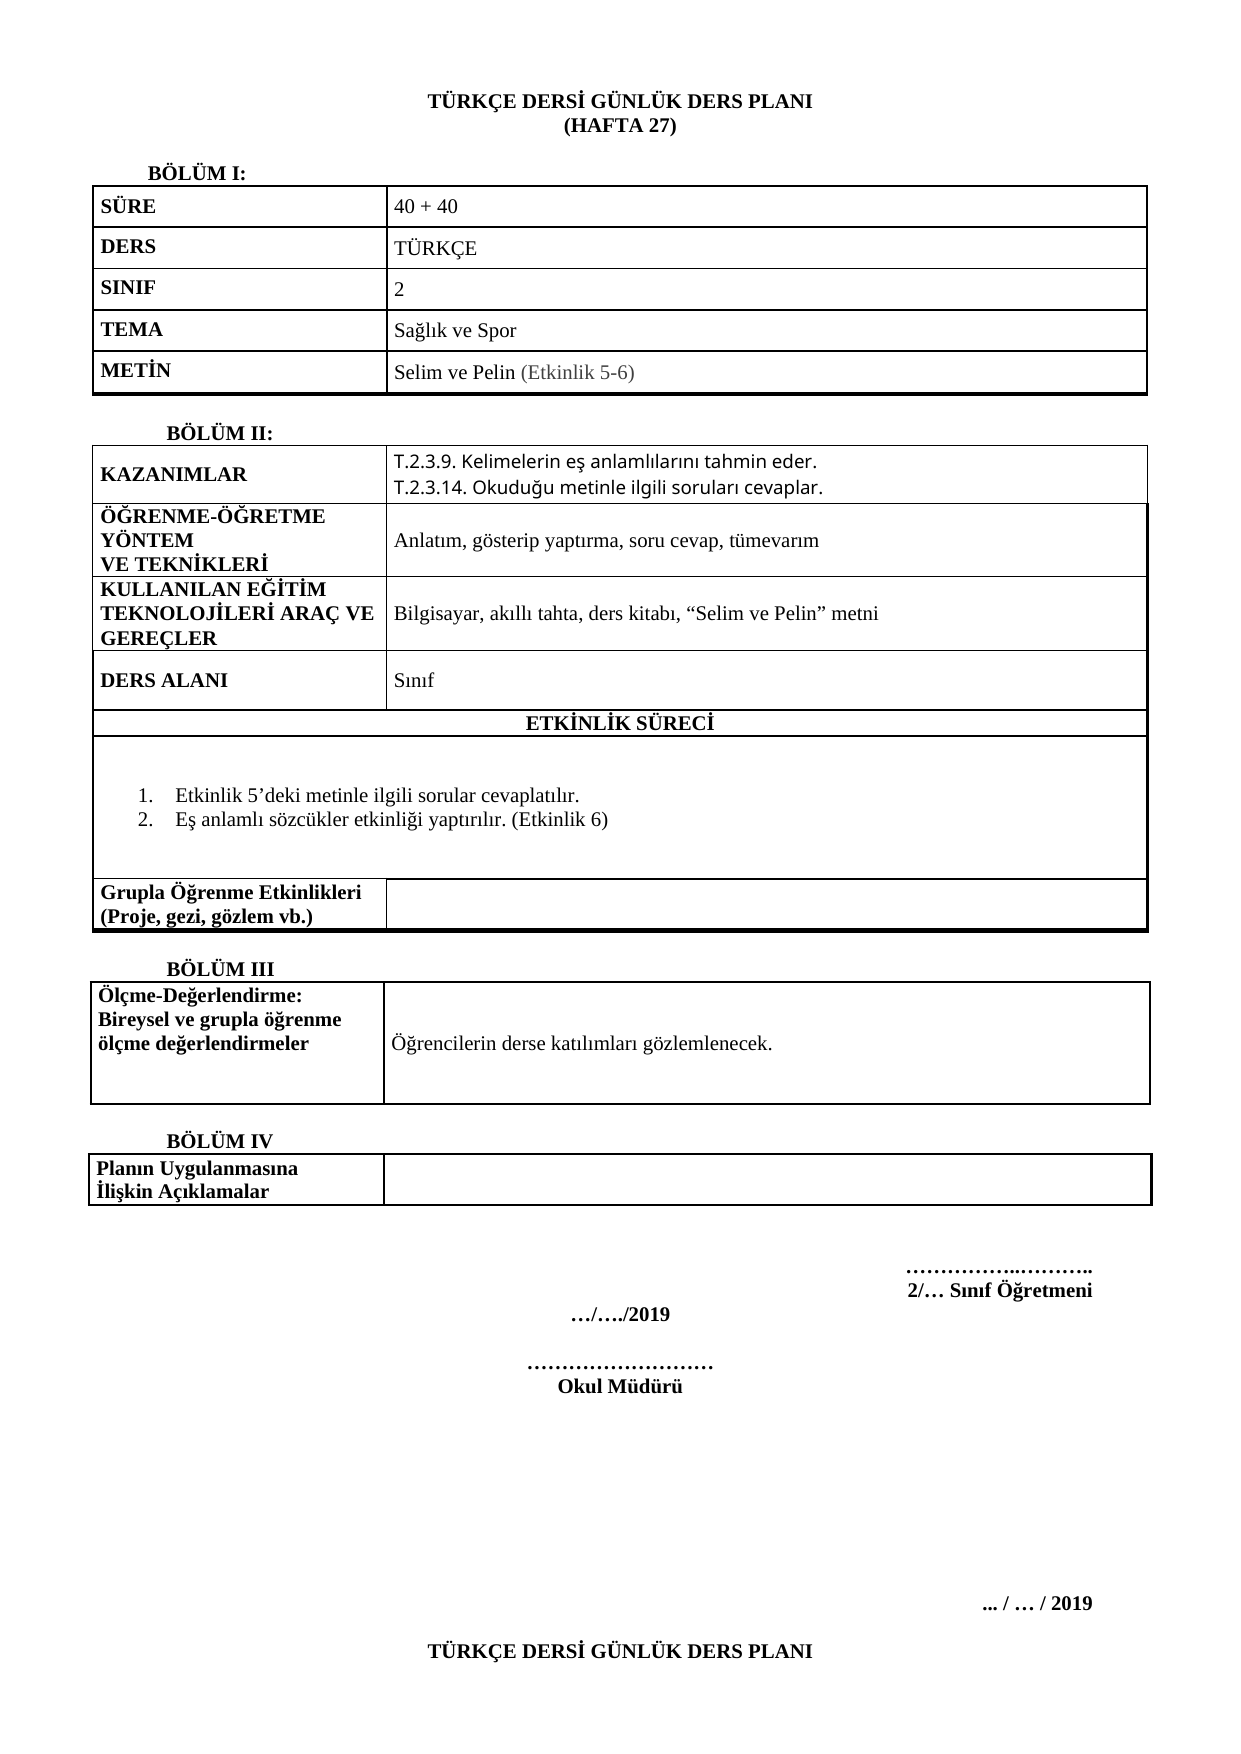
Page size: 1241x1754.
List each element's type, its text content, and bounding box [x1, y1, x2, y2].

table_cell DERS ALANI [94, 651, 386, 709]
table_cell Sınıf [387, 651, 1146, 709]
table_header 40 + 40 [388, 187, 1146, 226]
subtitle BÖLÜM IV [148, 1129, 1092, 1153]
table_header Ölçme-Değerlendirme: Bireysel ve grupla öğrenme ölçme değerlendirmeler [92, 983, 383, 1103]
table_cell SINIF [94, 269, 386, 309]
table_cell METİN [94, 352, 386, 392]
table_cell 2 [388, 269, 1146, 309]
table_cell DERS [94, 228, 386, 268]
table_cell ÖĞRENME-ÖĞRETME YÖNTEM VE TEKNİKLERİ [93, 504, 386, 576]
table_cell KULLANILAN EĞİTİM TEKNOLOJİLERİ ARAÇ VE GEREÇLER [93, 577, 386, 649]
text TÜRKÇE DERSİ GÜNLÜK DERS PLANI [148, 89, 1092, 113]
text Okul Müdürü [148, 1374, 1092, 1398]
text 2/… Sınıf Öğretmeni [148, 1278, 1092, 1302]
table_header Öğrencilerin derse katılımları gözlemlenecek. [385, 983, 1149, 1103]
text BÖLÜM I: [148, 161, 1092, 185]
table_cell Etkinlik 5’deki metinle ilgili sorular cevaplatılır. Eş anlamlı sözcükler etkinliği yaptırılır. (Etkinlik 6) [94, 737, 1146, 878]
table_cell ETKİNLİK SÜRECİ [94, 711, 1146, 734]
table_cell Selim ve Pelin (Etkinlik 5-6) [388, 352, 1146, 392]
table_header KAZANIMLAR [93, 446, 386, 503]
table_header [385, 1155, 1150, 1203]
text …/…./2019 [148, 1302, 1092, 1326]
subtitle BÖLÜM III [148, 957, 1092, 981]
table_header SÜRE [94, 187, 386, 226]
table_cell Bilgisayar, akıllı tahta, ders kitabı, “Selim ve Pelin” metni [387, 577, 1146, 649]
table_header T.2.3.9. Kelimelerin eş anlamlılarını tahmin eder. T.2.3.14. Okuduğu metinle ilgili soruları cevaplar. [387, 446, 1147, 503]
table_cell TÜRKÇE [388, 228, 1146, 268]
table_cell TEMA [94, 311, 386, 350]
table_cell [387, 880, 1146, 928]
text BÖLÜM II: [148, 420, 1092, 444]
table_header Planın Uygulanmasına İlişkin Açıklamalar [90, 1155, 383, 1203]
text ... / … / 2019 [148, 1591, 1092, 1615]
text ……………………… [148, 1350, 1092, 1374]
table_cell Grupla Öğrenme Etkinlikleri (Proje, gezi, gözlem vb.) [94, 879, 386, 928]
text (HAFTA 27) [148, 113, 1092, 137]
table_cell Sağlık ve Spor [388, 311, 1146, 350]
text ……………..……….. [148, 1254, 1092, 1278]
table_cell Anlatım, gösterip yaptırma, soru cevap, tümevarım [387, 504, 1146, 576]
text TÜRKÇE DERSİ GÜNLÜK DERS PLANI [148, 1639, 1092, 1663]
